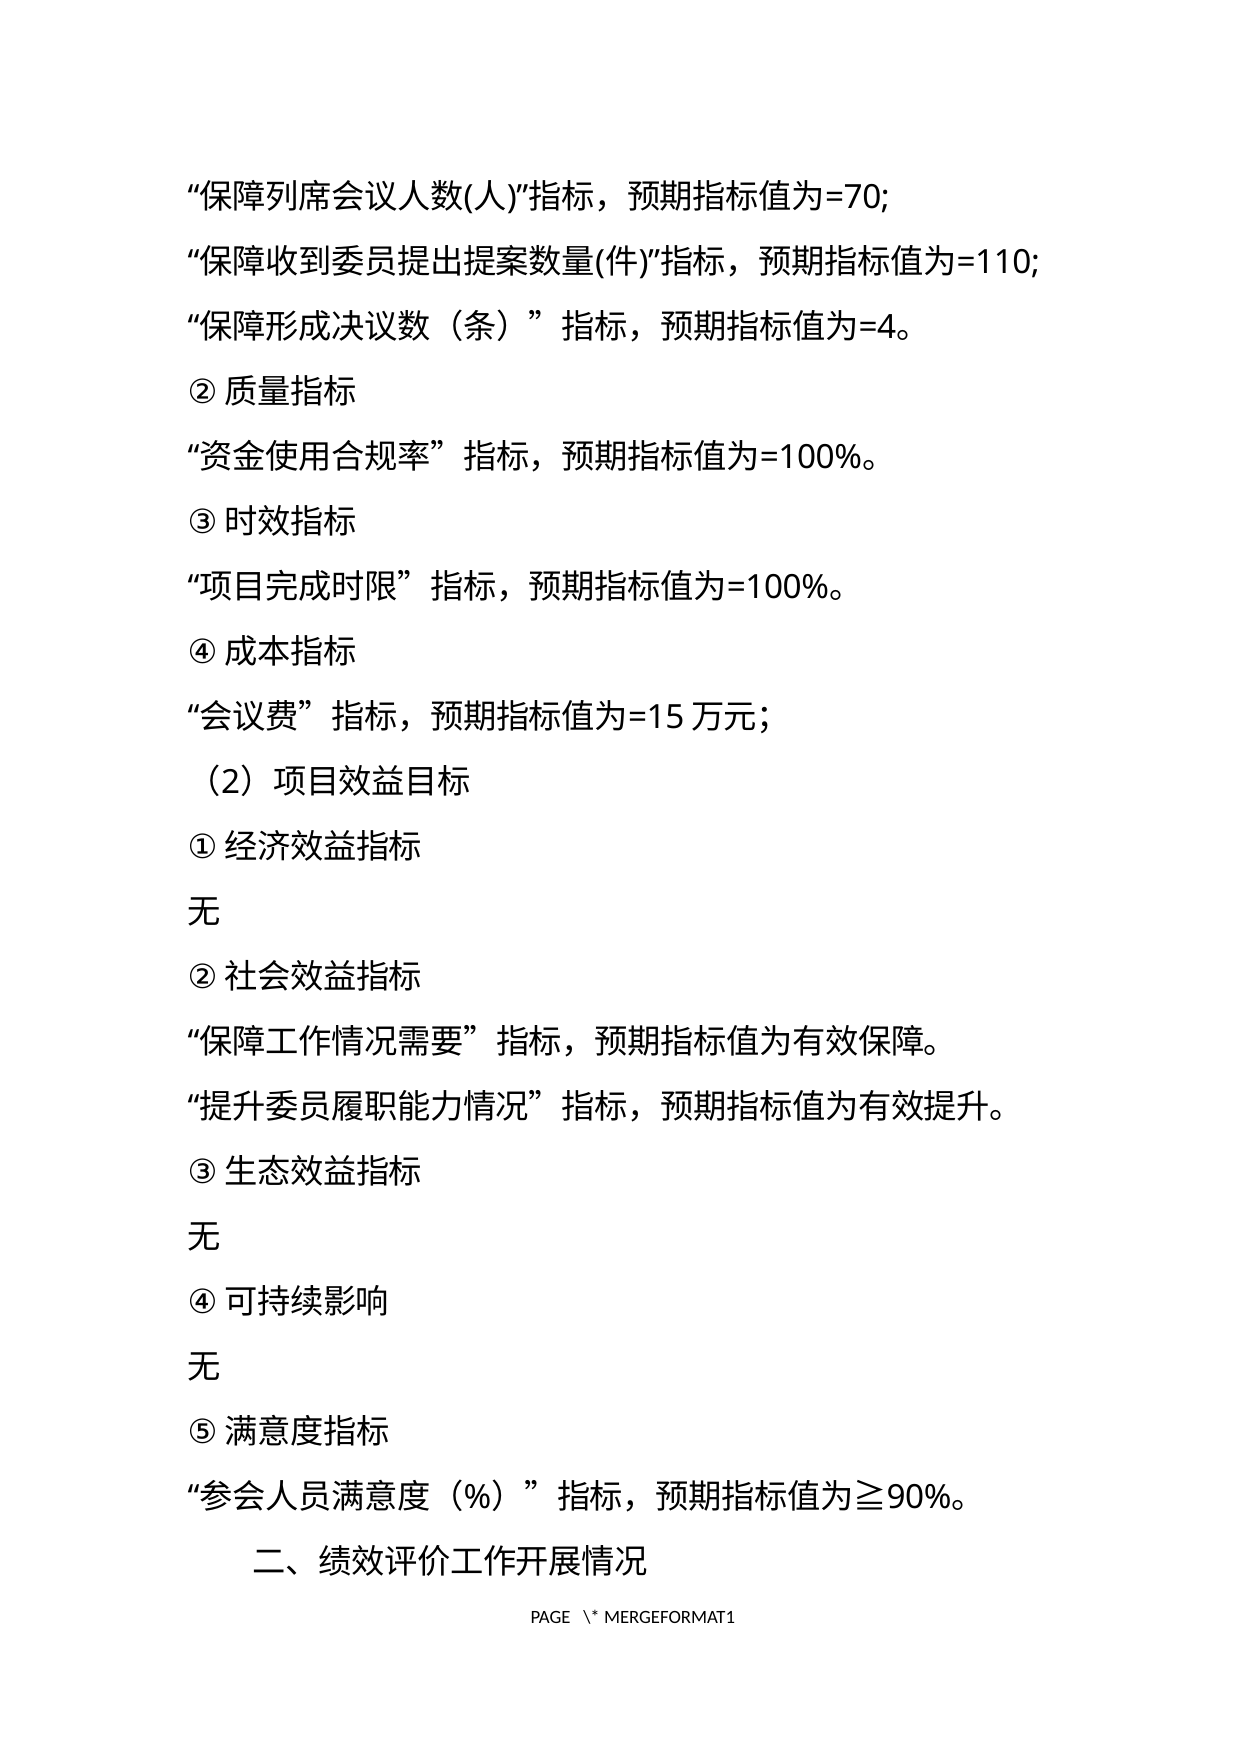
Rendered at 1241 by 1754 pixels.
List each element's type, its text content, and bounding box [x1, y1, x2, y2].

text 二、绩效评价工作开展情况 [187, 1527, 1078, 1592]
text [187, 162, 1078, 1527]
